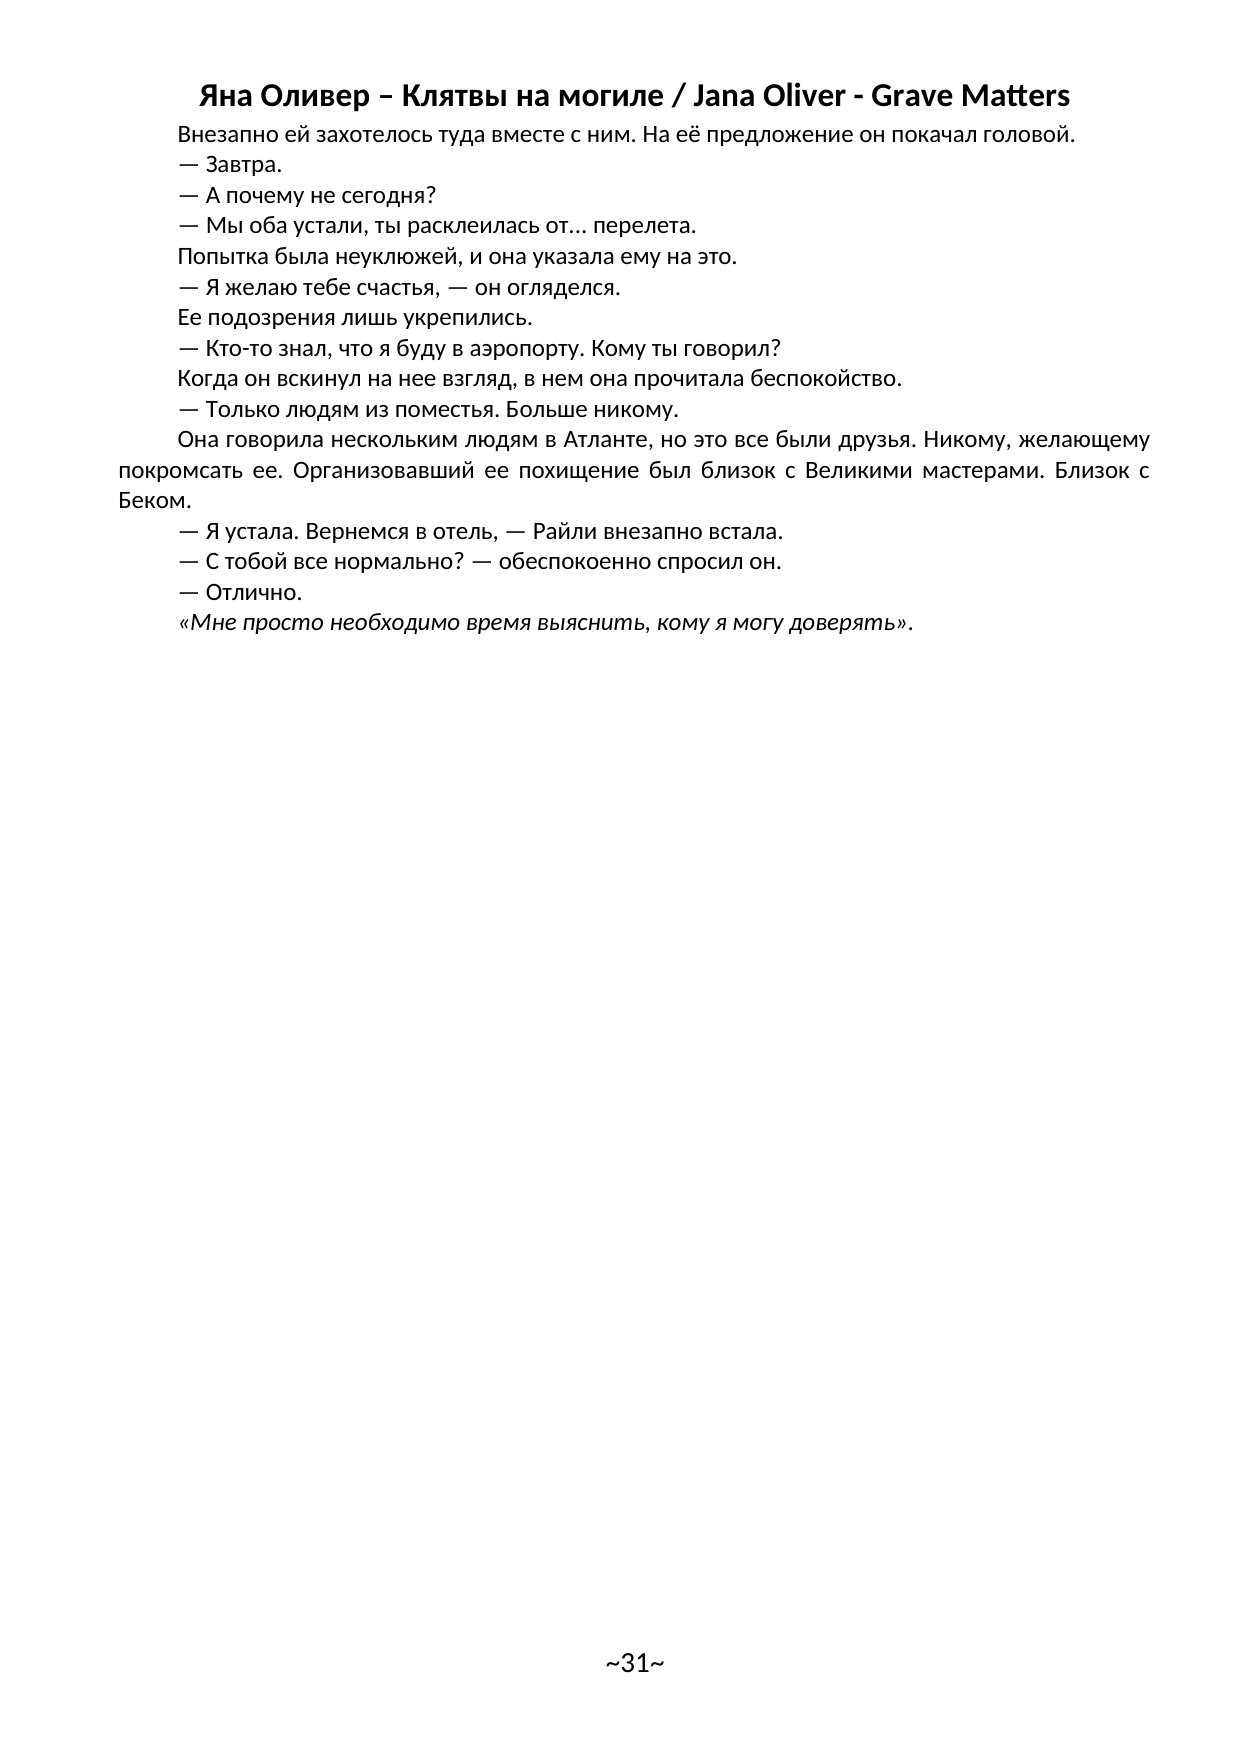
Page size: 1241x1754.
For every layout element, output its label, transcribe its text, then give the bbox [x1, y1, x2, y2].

text — Кто-то знал, что я буду в аэропорту. Кому ты говорил? [118, 332, 1152, 362]
text «Мне просто необходимо время выяснить, кому я могу доверять». [118, 606, 1152, 637]
text Ее подозрения лишь укрепились. [118, 301, 1152, 332]
text — С тобой все нормально? — обеспокоенно спросил он. [118, 545, 1152, 576]
text Попытка была неуклюжей, и она указала ему на это. [118, 240, 1152, 271]
text — Мы оба устали, ты расклеилась от... перелета. [118, 210, 1152, 240]
text — Отлично. [118, 576, 1152, 606]
text — Я желаю тебе счастья, — он огляделся. [118, 271, 1152, 301]
text — А почему не сегодня? [118, 179, 1152, 210]
text — Завтра. [118, 149, 1152, 179]
text Внезапно ей захотелось туда вместе с ним. На её предложение он покачал головой. [118, 118, 1152, 149]
text Когда он вскинул на нее взгляд, в нем она прочитала беспокойство. [118, 362, 1152, 393]
text — Только людям из поместья. Больше никому. [118, 393, 1152, 423]
text Она говорила нескольким людям в Атланте, но это все были друзья. Никому, желающему покромсать ее. Организовавший ее похищение был близок с Великими мастерами. Близок с Беком. [118, 423, 1152, 515]
text — Я устала. Вернемся в отель, — Райли внезапно встала. [118, 515, 1152, 545]
